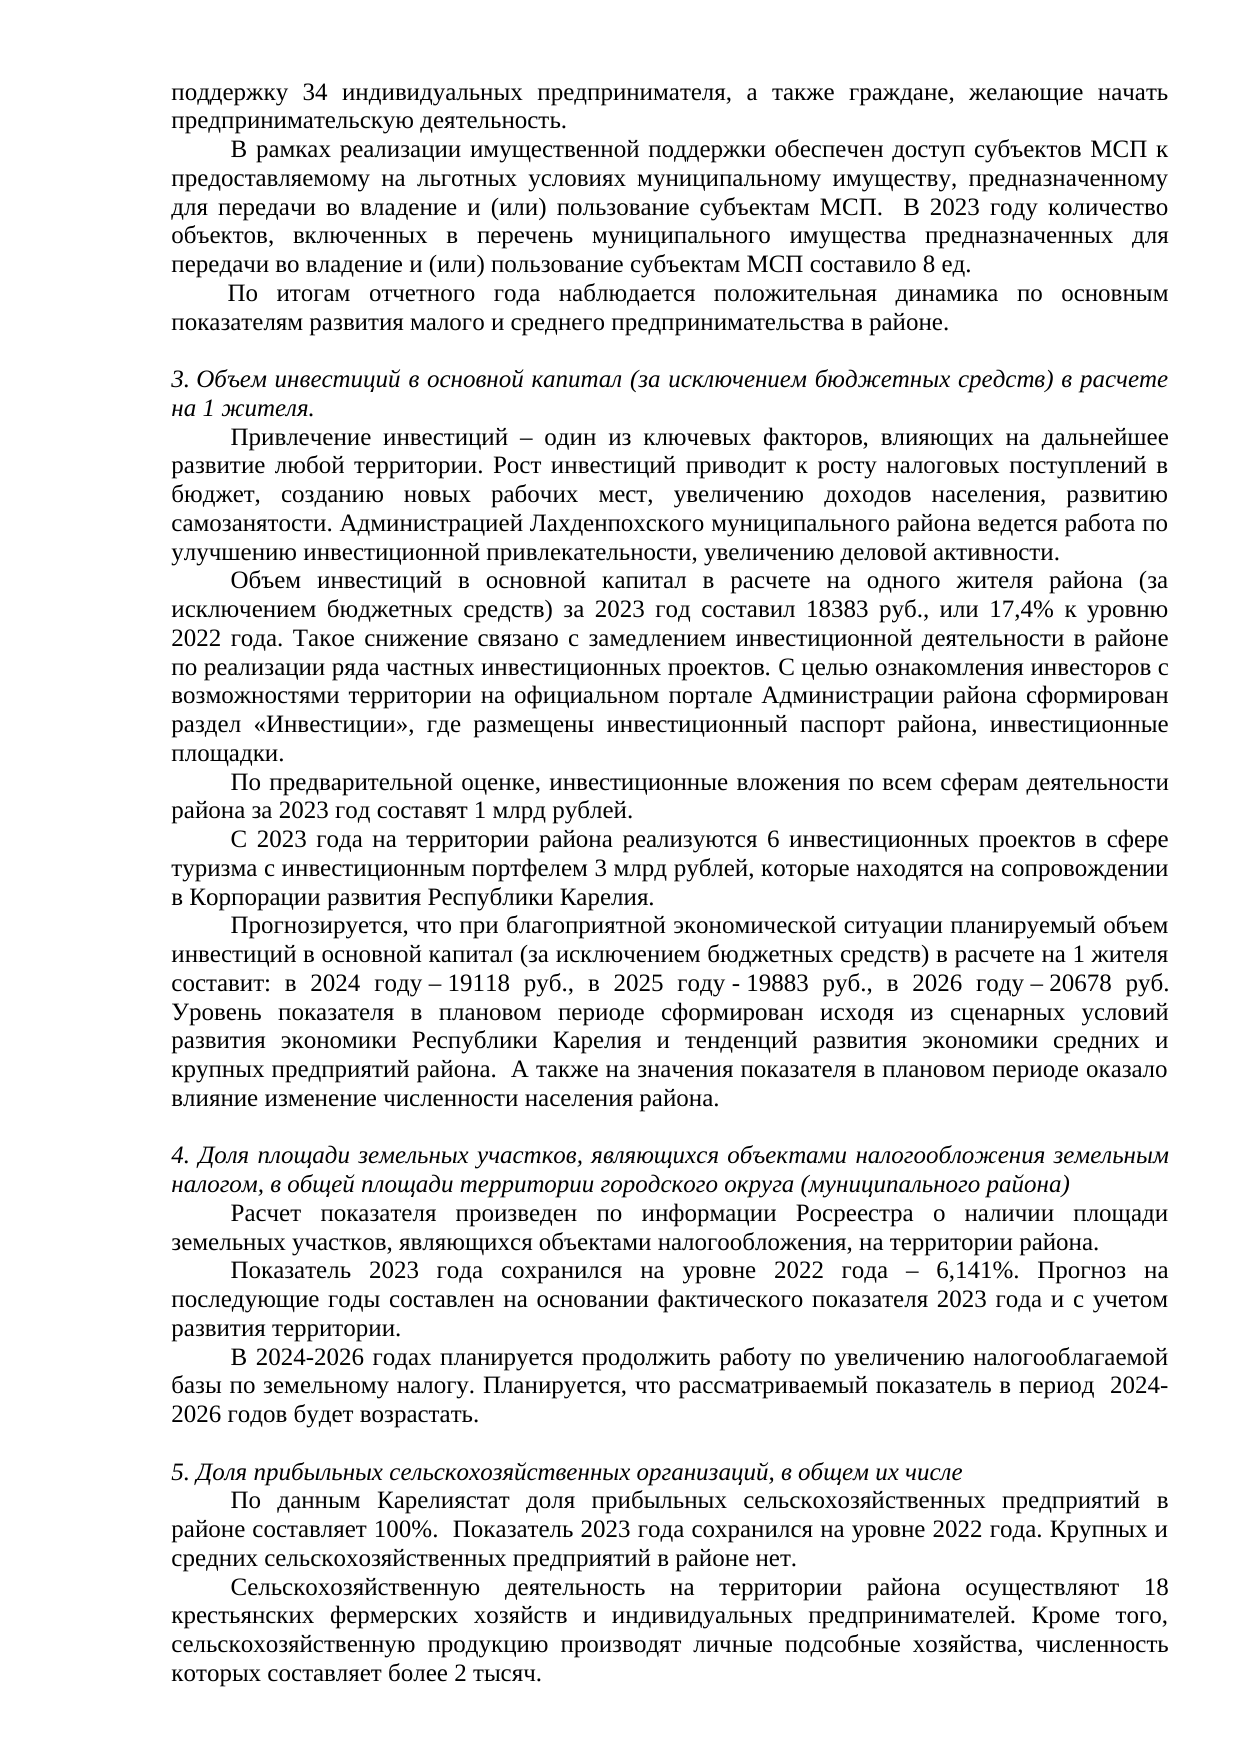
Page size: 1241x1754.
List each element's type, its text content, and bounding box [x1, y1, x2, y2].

text С 2023 года на территории района реализуются 6 инвестиционных проектов в сфере туризма с инвестиционным портфелем 3 млрд рублей, которые находятся на сопровождении в Корпорации развития Республики Карелия. [171, 824, 1169, 911]
text В рамках реализации имущественной поддержки обеспечен доступ субъектов МСП к предоставляемому на льготных условиях муниципальному имуществу, предназначенному для передачи во владение и (или) пользование субъектам МСП. В 2023 году количество объектов, включенных в перечень муниципального имущества предназначенных для передачи во владение и (или) пользование субъектам МСП составило 8 ед. [171, 134, 1169, 278]
text Расчет показателя произведен по информации Росреестра о наличии площади земельных участков, являющихся объектами налогообложения, на территории района. [171, 1198, 1169, 1256]
text По итогам отчетного года наблюдается положительная динамика по основным показателям развития малого и среднего предпринимательства в районе. [171, 278, 1169, 336]
text Сельскохозяйственную деятельность на территории района осуществляют 18 крестьянских фермерских хозяйств и индивидуальных предпринимателей. Кроме того, сельскохозяйственную продукцию производят личные подсобные хозяйства, численность которых составляет более 2 тысяч. [171, 1572, 1169, 1687]
text По данным Карелиястат доля прибыльных сельскохозяйственных предприятий в районе составляет 100%. Показатель 2023 года сохранился на уровне 2022 года. Крупных и средних сельскохозяйственных предприятий в районе нет. [171, 1486, 1169, 1572]
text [171, 77, 1169, 134]
text 3. Объем инвестиций в основной капитал (за исключением бюджетных средств) в расчете на 1 жителя. [171, 364, 1169, 422]
text Привлечение инвестиций – один из ключевых факторов, влияющих на дальнейшее развитие любой территории. Рост инвестиций приводит к росту налоговых поступлений в бюджет, созданию новых рабочих мест, увеличению доходов населения, развитию самозанятости. Администрацией Лахденпохского муниципального района ведется работа по улучшению инвестиционной привлекательности, увеличению деловой активности. [171, 422, 1169, 566]
text Объем инвестиций в основной капитал в расчете на одного жителя района (за исключением бюджетных средств) за 2023 год составил 18383 руб., или 17,4% к уровню 2022 года. Такое снижение связано с замедлением инвестиционной деятельности в районе по реализации ряда частных инвестиционных проектов. С целью ознакомления инвесторов с возможностями территории на официальном портале Администрации района сформирован раздел «Инвестиции», где размещены инвестиционный паспорт района, инвестиционные площадки. [171, 566, 1169, 767]
text 4. Доля площади земельных участков, являющихся объектами налогообложения земельным налогом, в общей площади территории городского округа (муниципального района) [171, 1141, 1169, 1198]
text По предварительной оценке, инвестиционные вложения по всем сферам деятельности района за 2023 год составят 1 млрд рублей. [171, 767, 1169, 824]
text Показатель 2023 года сохранился на уровне 2022 года – 6,141%. Прогноз на последующие годы составлен на основании фактического показателя 2023 года и с учетом развития территории. [171, 1256, 1169, 1342]
text 5. Доля прибыльных сельскохозяйственных организаций, в общем их числе [171, 1457, 1169, 1486]
text В 2024-2026 годах планируется продолжить работу по увеличению налогооблагаемой базы по земельному налогу. Планируется, что рассматриваемый показатель в период 2024-2026 годов будет возрастать. [171, 1342, 1169, 1428]
text Прогнозируется, что при благоприятной экономической ситуации планируемый объем инвестиций в основной капитал (за исключением бюджетных средств) в расчете на 1 жителя составит: в 2024 году – 19118 руб., в 2025 году - 19883 руб., в 2026 году – 20678 руб. Уровень показателя в плановом периоде сформирован исходя из сценарных условий развития экономики Республики Карелия и тенденций развития экономики средних и крупных предприятий района. А также на значения показателя в плановом периоде оказало влияние изменение численности населения района. [171, 911, 1169, 1112]
